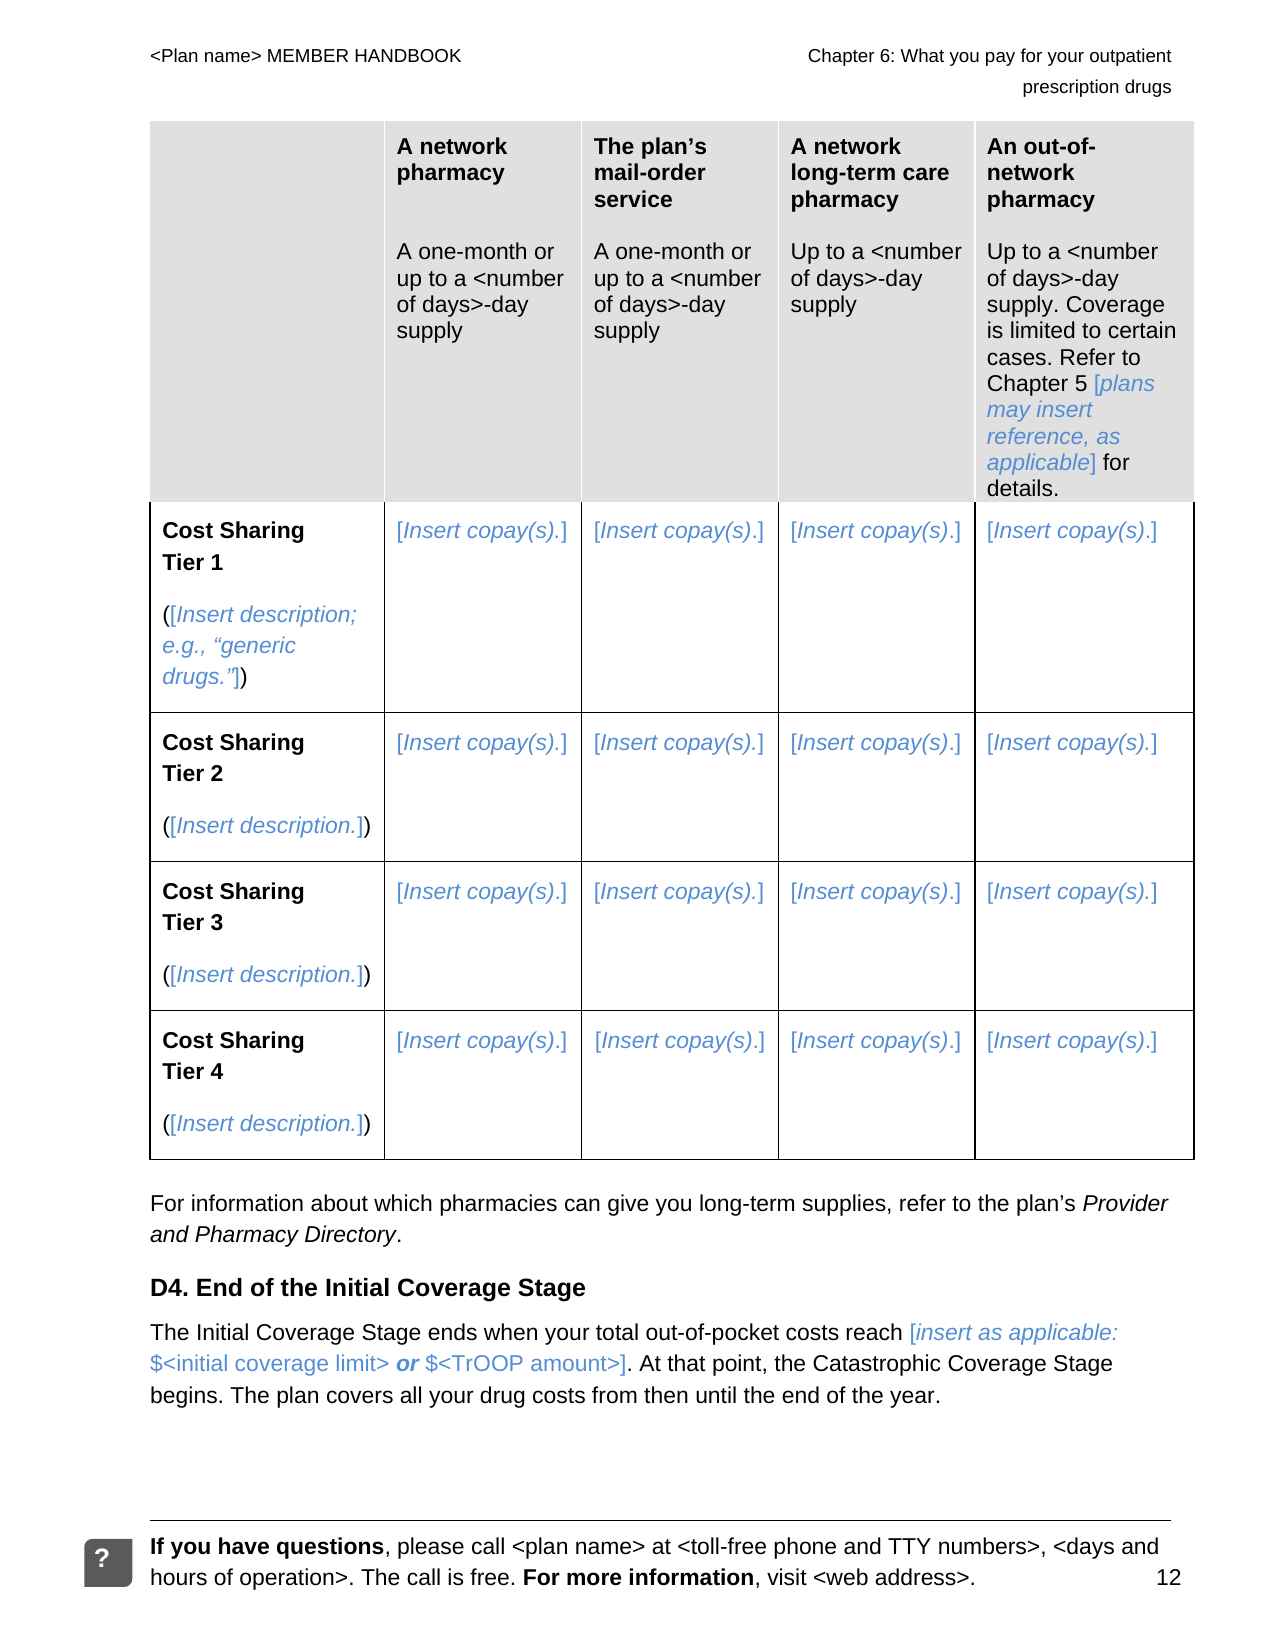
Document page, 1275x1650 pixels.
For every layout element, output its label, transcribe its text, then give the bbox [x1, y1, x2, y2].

table_cell [Insert copay(s).] [779, 862, 974, 1009]
table_cell [Insert copay(s).] [582, 713, 778, 861]
table_cell Cost Sharing Tier 4 ([Insert description.]) [151, 1011, 384, 1158]
table_cell [Insert copay(s).] [976, 1011, 1193, 1158]
table_cell [Insert copay(s).] [385, 713, 581, 861]
table_cell [Insert copay(s).] [976, 502, 1193, 712]
table_cell [Insert copay(s).] [976, 862, 1193, 1009]
table_cell Cost Sharing Tier 1 ([Insert description; e.g., “generic drugs.”]) [151, 502, 384, 712]
table_header The plan’s mail-order service A one-month or up to a <number of days>-day supply [582, 121, 778, 502]
table_header A network long-term care pharmacy Up to a <number of days>-day supply [779, 121, 974, 502]
subtitle D4. End of the Initial Coverage Stage [150, 1270, 1096, 1303]
table_cell [Insert copay(s).] [582, 502, 778, 712]
table_cell [Insert copay(s).] [779, 1011, 974, 1158]
table_cell [Insert copay(s).] [385, 1011, 581, 1158]
table_header A network pharmacy A one-month or up to a <number of days>-day supply [385, 121, 581, 502]
table_cell [Insert copay(s).] [779, 713, 974, 861]
table_cell [Insert copay(s).] [582, 862, 778, 1009]
list For information about which pharmacies can give you long-term supplies, refer to the plan’s Provider and Pharmacy Directory. [150, 1186, 1171, 1249]
table_cell [Insert copay(s).] [385, 502, 581, 712]
table_cell Cost Sharing Tier 3 ([Insert description.]) [151, 862, 384, 1009]
table_cell Cost Sharing Tier 2 ([Insert description.]) [151, 713, 384, 861]
table_cell [Insert copay(s).] [582, 1011, 778, 1158]
table_header An out-of-network pharmacy Up to a <number of days>-day supply. Coverage is limited to certain cases. Refer to Chapter 5 [plans may insert reference, as applicable] for details. [976, 121, 1194, 502]
table_cell [Insert copay(s).] [976, 713, 1193, 861]
table_cell [Insert copay(s).] [385, 862, 581, 1009]
table_header [150, 121, 384, 502]
text The Initial Coverage Stage ends when your total out-of-pocket costs reach [insert as applicable: $<initial coverage limit> or $<TrOOP amount>]. At that point, the Catastrophic Coverage Stage begins. The plan covers all your drug costs from then until the end of the year. [150, 1316, 1171, 1409]
table_cell [Insert copay(s).] [779, 502, 974, 712]
